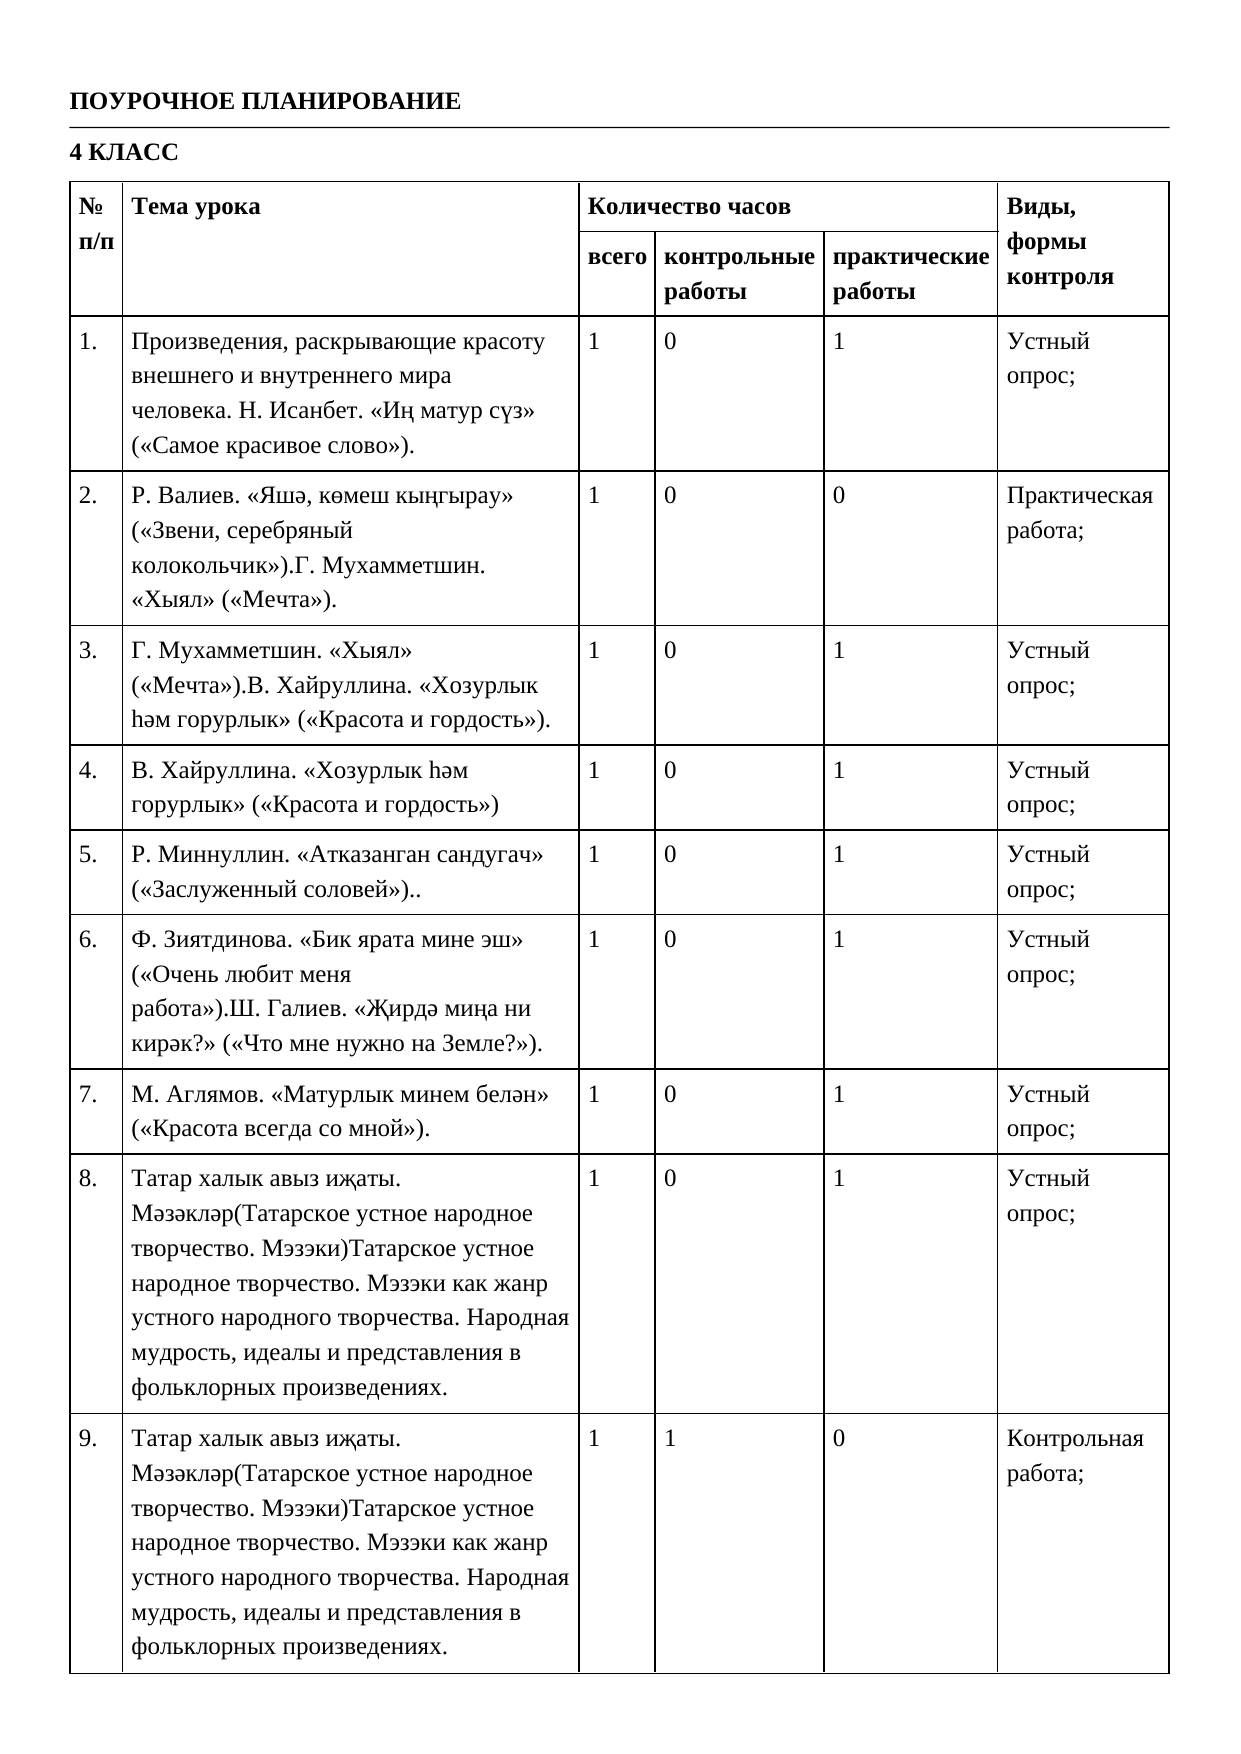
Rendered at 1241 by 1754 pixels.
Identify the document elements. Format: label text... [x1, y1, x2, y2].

table_cell 6. [71, 915, 122, 1068]
table_cell Устный опрос; [998, 831, 1168, 914]
table_cell 2. [71, 472, 122, 624]
table_cell 1 [825, 317, 997, 470]
table_cell 1 [656, 1414, 823, 1672]
table_cell 9. [71, 1414, 122, 1672]
table_cell 0 [656, 472, 823, 624]
table_cell 1 [580, 831, 654, 914]
table_cell 1 [825, 1070, 997, 1153]
table_cell 0 [825, 472, 997, 624]
table_cell Контрольная работа; [998, 1414, 1168, 1672]
table_header № п/п [71, 182, 122, 315]
table_header Тема урока [123, 182, 579, 315]
subtitle 4 КЛАСС [69, 124, 1182, 166]
table_cell Устный опрос; [998, 915, 1168, 1068]
table_header Виды, формы контроля [998, 182, 1168, 315]
table_cell Г. Мухамметшин. «Хыял» («Мечта»).В. Хайруллина. «Хозурлык һəм горурлык» («Красота и гордость»). [123, 626, 578, 744]
table_cell контрольные работы [656, 232, 823, 315]
table_cell 1. [71, 317, 122, 470]
table_cell 1 [825, 746, 997, 829]
table_cell Татар халык авыз иҗаты. Мəзəклəр(Татарское устное народное творчество. Мэзэки)Татарское устное народное творчество. Мэзэки как жанр устного народного творчества. Народная мудрость, идеалы и представления в фольклорных произведениях. [123, 1155, 578, 1413]
table_cell всего [580, 232, 654, 315]
table_cell В. Хайруллина. «Хозурлык һəм горурлык» («Красота и гордость») [123, 746, 578, 829]
table_cell 0 [656, 317, 823, 470]
table_cell 1 [580, 1414, 654, 1672]
table_cell 1 [580, 1155, 654, 1413]
table_cell 1 [580, 746, 654, 829]
subtitle ПОУРОЧНОЕ ПЛАНИРОВАНИЕ [69, 86, 1182, 115]
table_cell 7. [71, 1070, 122, 1153]
table_cell Устный опрос; [998, 746, 1168, 829]
table_cell 0 [656, 1155, 823, 1413]
table_cell 1 [580, 1070, 654, 1153]
table_cell Р. Миннуллин. «Атказанган сандугач» («Заслуженный соловей»).. [123, 831, 578, 914]
table_cell 1 [580, 626, 654, 744]
table_cell 8. [71, 1155, 122, 1413]
table_cell М. Аглямов. «Матурлык минем белəн» («Красота всегда со мной»). [123, 1070, 578, 1153]
table_cell 1 [825, 915, 997, 1068]
table_cell 0 [656, 831, 823, 914]
table_cell 0 [825, 1414, 997, 1672]
table_cell Устный опрос; [998, 626, 1168, 744]
table_cell 1 [825, 1155, 997, 1413]
table_cell 1 [580, 472, 654, 624]
table_cell практические работы [825, 232, 997, 315]
table_cell 0 [656, 746, 823, 829]
table_cell Устный опрос; [998, 1155, 1168, 1413]
table_cell 0 [656, 915, 823, 1068]
table_cell Произведения, раскрывающие красоту внешнего и внутреннего мира человека. Н. Исанбет. «Иң матур сүз» («Самое красивое слово»). [123, 317, 578, 470]
table_cell Устный опрос; [998, 1070, 1168, 1153]
table_cell 3. [71, 626, 122, 744]
table_cell 4. [71, 746, 122, 829]
table_cell 0 [656, 1070, 823, 1153]
table_cell 0 [656, 626, 823, 744]
table_cell Устный опрос; [998, 317, 1168, 470]
table_cell 1 [825, 831, 997, 914]
table_cell 1 [580, 915, 654, 1068]
table_cell 5. [71, 831, 122, 914]
table_cell Ф. Зиятдинова. «Бик ярата мине эш» («Очень любит меня работа»).Ш. Галиев. «Җирдə миңа ни кирəк?» («Что мне нужно на Земле?»). [123, 915, 578, 1068]
table_cell 1 [825, 626, 997, 744]
table_cell Татар халык авыз иҗаты. Мəзəклəр(Татарское устное народное творчество. Мэзэки)Татарское устное народное творчество. Мэзэки как жанр устного народного творчества. Народная мудрость, идеалы и представления в фольклорных произведениях. [123, 1414, 578, 1672]
table_cell Практическая работа; [998, 472, 1168, 624]
table_header Количество часов [580, 182, 997, 231]
table_cell Р. Валиев. «Яшə, көмеш кыңгырау» («Звени, серебряный колокольчик»).Г. Мухамметшин. «Хыял» («Мечта»). [123, 472, 578, 624]
table_cell 1 [580, 317, 654, 470]
